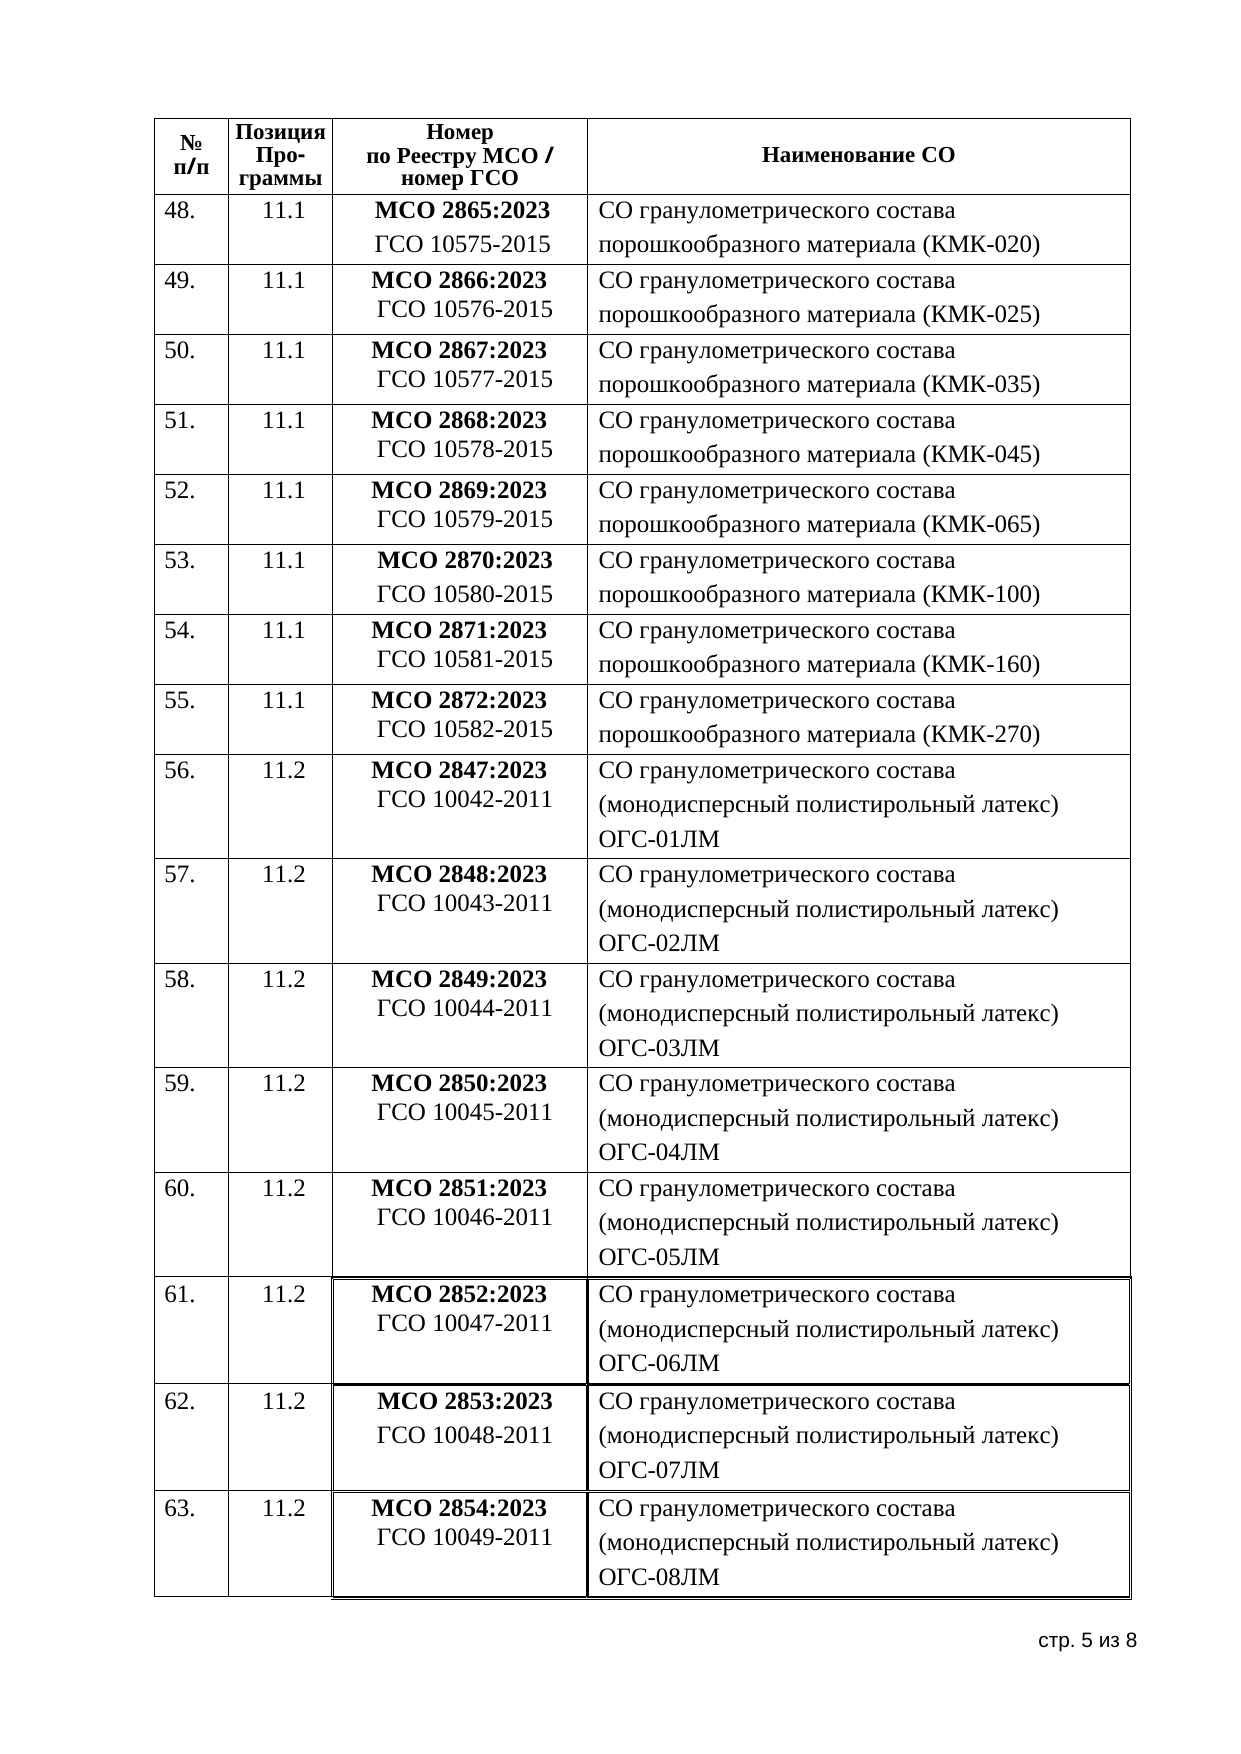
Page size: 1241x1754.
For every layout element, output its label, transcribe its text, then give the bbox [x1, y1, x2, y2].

table_cell 11.2 [229, 755, 332, 858]
table_cell МСО 2847:2023 ГСО 10042-2011 [333, 755, 587, 858]
table_cell 11.2 [229, 1491, 331, 1596]
table_header Номер по Реестру МСО / номер ГСО [333, 119, 587, 194]
table_cell [155, 1277, 228, 1383]
table_cell 11.2 [229, 1277, 331, 1383]
table_cell МСО 2851:2023 ГСО 10046-2011 [333, 1173, 587, 1276]
table_cell МСО 2870:2023 ГСО 10580-2015 [333, 545, 587, 614]
table_cell СО гранулометрического состава порошкообразного материала (КМК-160) [588, 615, 1130, 684]
table_cell МСО 2849:2023 ГСО 10044-2011 [333, 964, 587, 1067]
table_cell СО гранулометрического состава порошкообразного материала (КМК-035) [588, 335, 1130, 404]
table_cell СО гранулометрического состава (монодисперсный полистирольный латекс) ОГС-07ЛМ [589, 1386, 1129, 1489]
table_cell СО гранулометрического состава (монодисперсный полистирольный латекс) ОГС-02ЛМ [588, 859, 1130, 963]
table_cell СО гранулометрического состава (монодисперсный полистирольный латекс) ОГС-01ЛМ [588, 755, 1130, 858]
table_cell СО гранулометрического состава порошкообразного материала (КМК-270) [588, 685, 1130, 754]
table_cell [155, 335, 228, 404]
table_cell [155, 1173, 228, 1276]
table_cell [155, 1068, 228, 1172]
table_cell [155, 755, 228, 858]
table_cell [155, 964, 228, 1067]
table_cell МСО 2865:2023 ГСО 10575-2015 [333, 195, 587, 264]
table_cell [155, 685, 228, 754]
table_cell 11.1 [229, 545, 332, 614]
table_cell 11.1 [229, 685, 332, 754]
table_cell [155, 405, 228, 474]
table_cell МСО 2871:2023 ГСО 10581-2015 [333, 615, 587, 684]
table_header Позиция Про-граммы [229, 119, 332, 194]
table_cell [155, 859, 228, 963]
table_cell МСО 2872:2023 ГСО 10582-2015 [333, 685, 587, 754]
table_cell МСО 2869:2023 ГСО 10579-2015 [333, 475, 587, 544]
table_cell 11.1 [229, 475, 332, 544]
table_cell 11.2 [229, 964, 332, 1067]
table_cell 11.1 [229, 335, 332, 404]
table_cell СО гранулометрического состава порошкообразного материала (КМК-025) [588, 265, 1130, 334]
table_cell СО гранулометрического состава порошкообразного материала (КМК-045) [588, 405, 1130, 474]
table_cell [155, 1384, 228, 1489]
table_cell [155, 545, 228, 614]
table_cell СО гранулометрического состава порошкообразного материала (КМК-065) [588, 475, 1130, 544]
table_cell 11.1 [229, 265, 332, 334]
table_cell 11.2 [229, 1384, 331, 1489]
table_header Наименование СО [588, 119, 1130, 194]
table_cell 11.1 [229, 195, 332, 264]
table_header № п/п [155, 119, 228, 194]
table_cell 11.1 [229, 615, 332, 684]
table_cell МСО 2854:2023 ГСО 10049-2011 [334, 1493, 586, 1596]
table_cell [155, 195, 228, 264]
table_cell МСО 2850:2023 ГСО 10045-2011 [333, 1068, 587, 1172]
table_cell 11.2 [229, 1173, 332, 1276]
table_cell 11.1 [229, 405, 332, 474]
table_cell МСО 2853:2023 ГСО 10048-2011 [334, 1386, 586, 1489]
table_cell [155, 265, 228, 334]
table_cell СО гранулометрического состава порошкообразного материала (КМК-100) [588, 545, 1130, 614]
table_cell СО гранулометрического состава порошкообразного материала (КМК-020) [588, 195, 1130, 264]
table_cell 11.2 [229, 859, 332, 963]
table_cell МСО 2866:2023 ГСО 10576-2015 [333, 265, 587, 334]
table_cell СО гранулометрического состава (монодисперсный полистирольный латекс) ОГС-06ЛМ [589, 1280, 1129, 1383]
table_cell МСО 2852:2023 ГСО 10047-2011 [334, 1280, 586, 1383]
table_cell СО гранулометрического состава (монодисперсный полистирольный латекс) ОГС-08ЛМ [589, 1493, 1129, 1596]
table_cell МСО 2848:2023 ГСО 10043-2011 [333, 859, 587, 963]
table_cell СО гранулометрического состава (монодисперсный полистирольный латекс) ОГС-04ЛМ [588, 1068, 1130, 1172]
table_cell МСО 2867:2023 ГСО 10577-2015 [333, 335, 587, 404]
table_cell [155, 475, 228, 544]
table_cell [155, 615, 228, 684]
table_cell МСО 2868:2023 ГСО 10578-2015 [333, 405, 587, 474]
table_cell [155, 1491, 228, 1596]
table_cell СО гранулометрического состава (монодисперсный полистирольный латекс) ОГС-05ЛМ [588, 1173, 1130, 1276]
table_cell СО гранулометрического состава (монодисперсный полистирольный латекс) ОГС-03ЛМ [588, 964, 1130, 1067]
table_cell 11.2 [229, 1068, 332, 1172]
